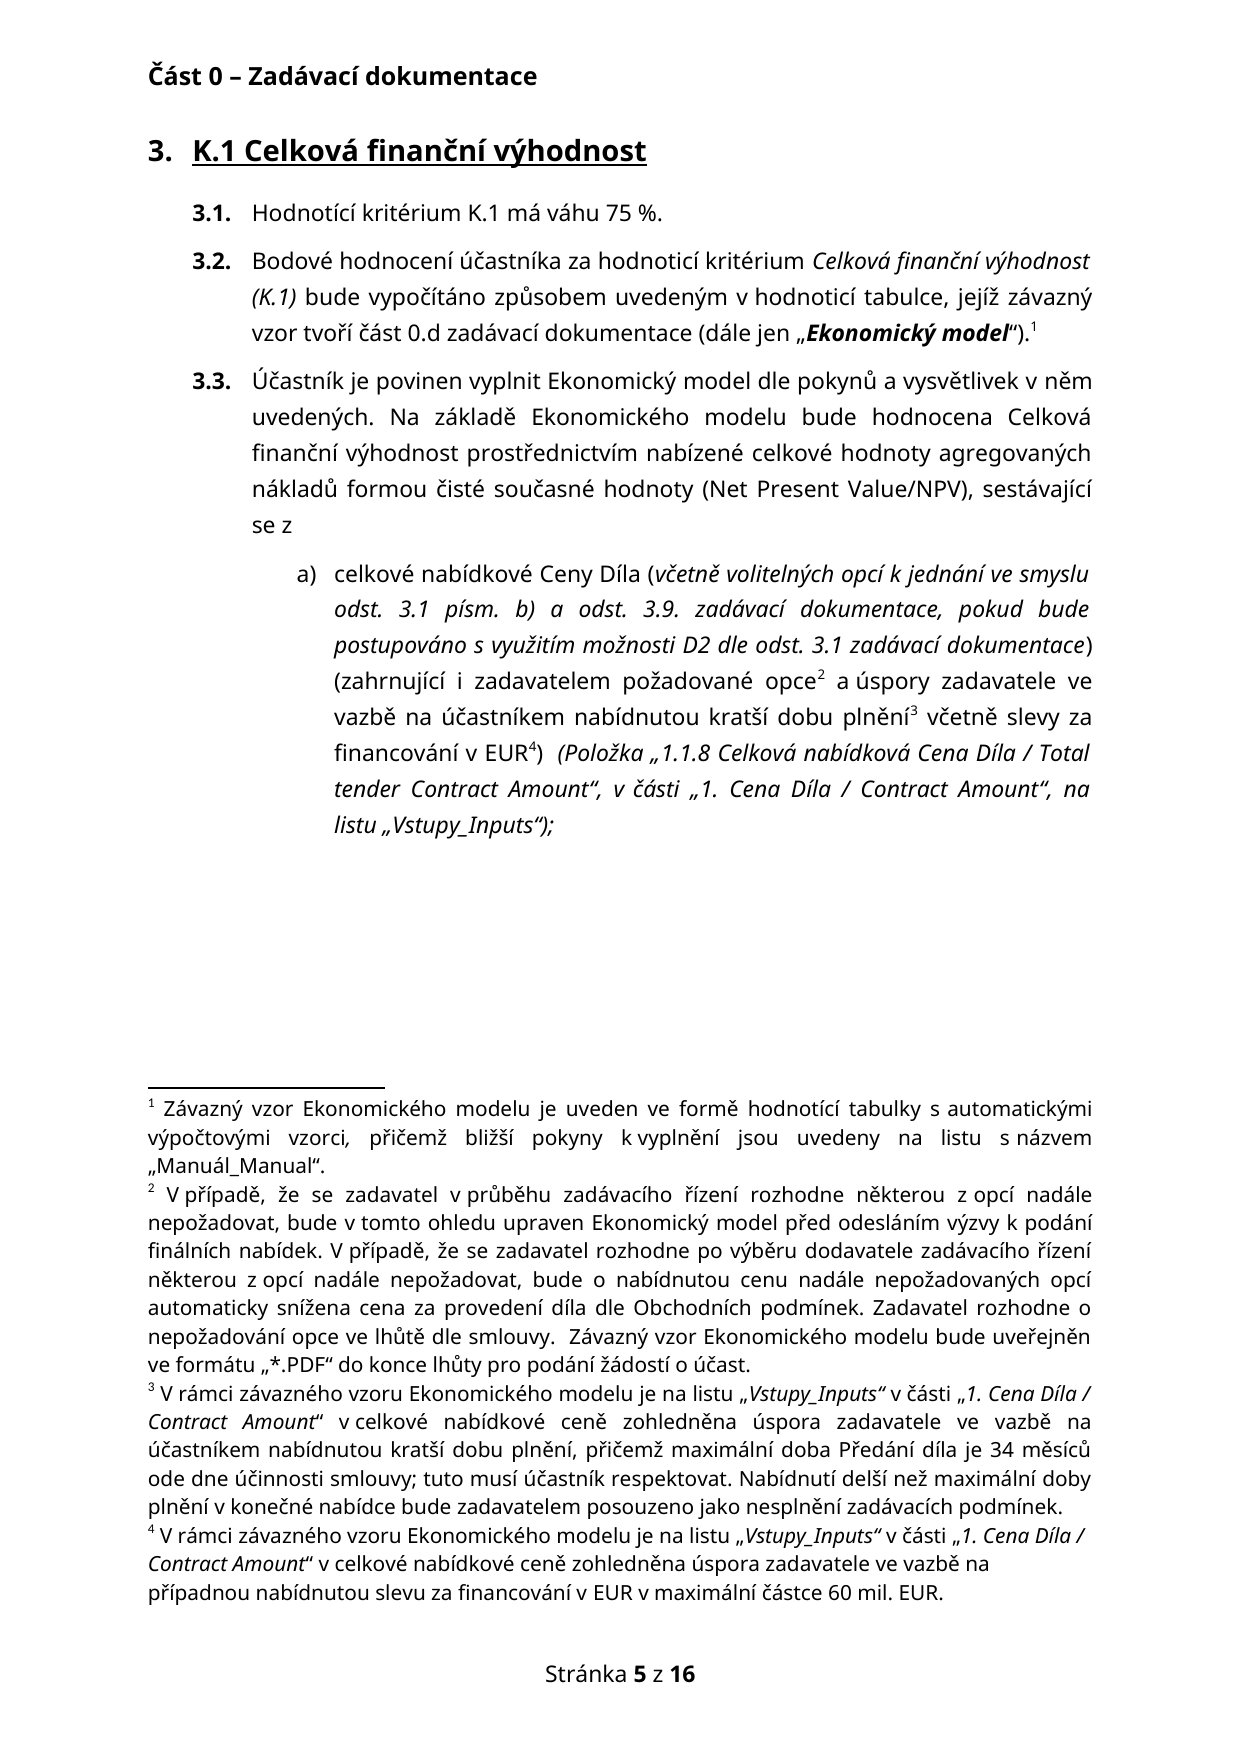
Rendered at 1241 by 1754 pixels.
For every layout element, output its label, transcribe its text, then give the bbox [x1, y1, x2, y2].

subtitle K.1 Celková finanční výhodnost [148, 130, 1092, 170]
list celkové nabídkové Ceny Díla (včetně volitelných opcí k jednání ve smyslu odst. 3.1 písm. b) a odst. 3.9. zadávací dokumentace, pokud bude postupováno s využitím možnosti D2 dle odst. 3.1 zadávací dokumentace) (zahrnující i zadavatelem požadované opce a úspory zadavatele ve vazbě na účastníkem nabídnutou kratší dobu plnění včetně slevy za financování v EUR) (Položka „1.1.8 Celková nabídková Cena Díla / Total tender Contract Amount“, v části „1. Cena Díla / Contract Amount“, na listu „Vstupy_Inputs“); [296, 557, 1092, 840]
subtitle Hodnotící kritérium K.1 má váhu 75 %. [192, 197, 1092, 228]
subtitle Bodové hodnocení účastníka za hodnoticí kritérium Celková finanční výhodnost (K.1) bude vypočítáno způsobem uvedeným v hodnoticí tabulce, jejíž závazný vzor tvoří část 0.d zadávací dokumentace (dále jen „Ekonomický model“). [192, 245, 1092, 348]
subtitle Účastník je povinen vyplnit Ekonomický model dle pokynů a vysvětlivek v něm uvedených. Na základě Ekonomického modelu bude hodnocena Celková finanční výhodnost prostřednictvím nabízené celkové hodnoty agregovaných nákladů formou čisté současné hodnoty (Net Present Value/NPV), sestávající se z [192, 365, 1092, 540]
